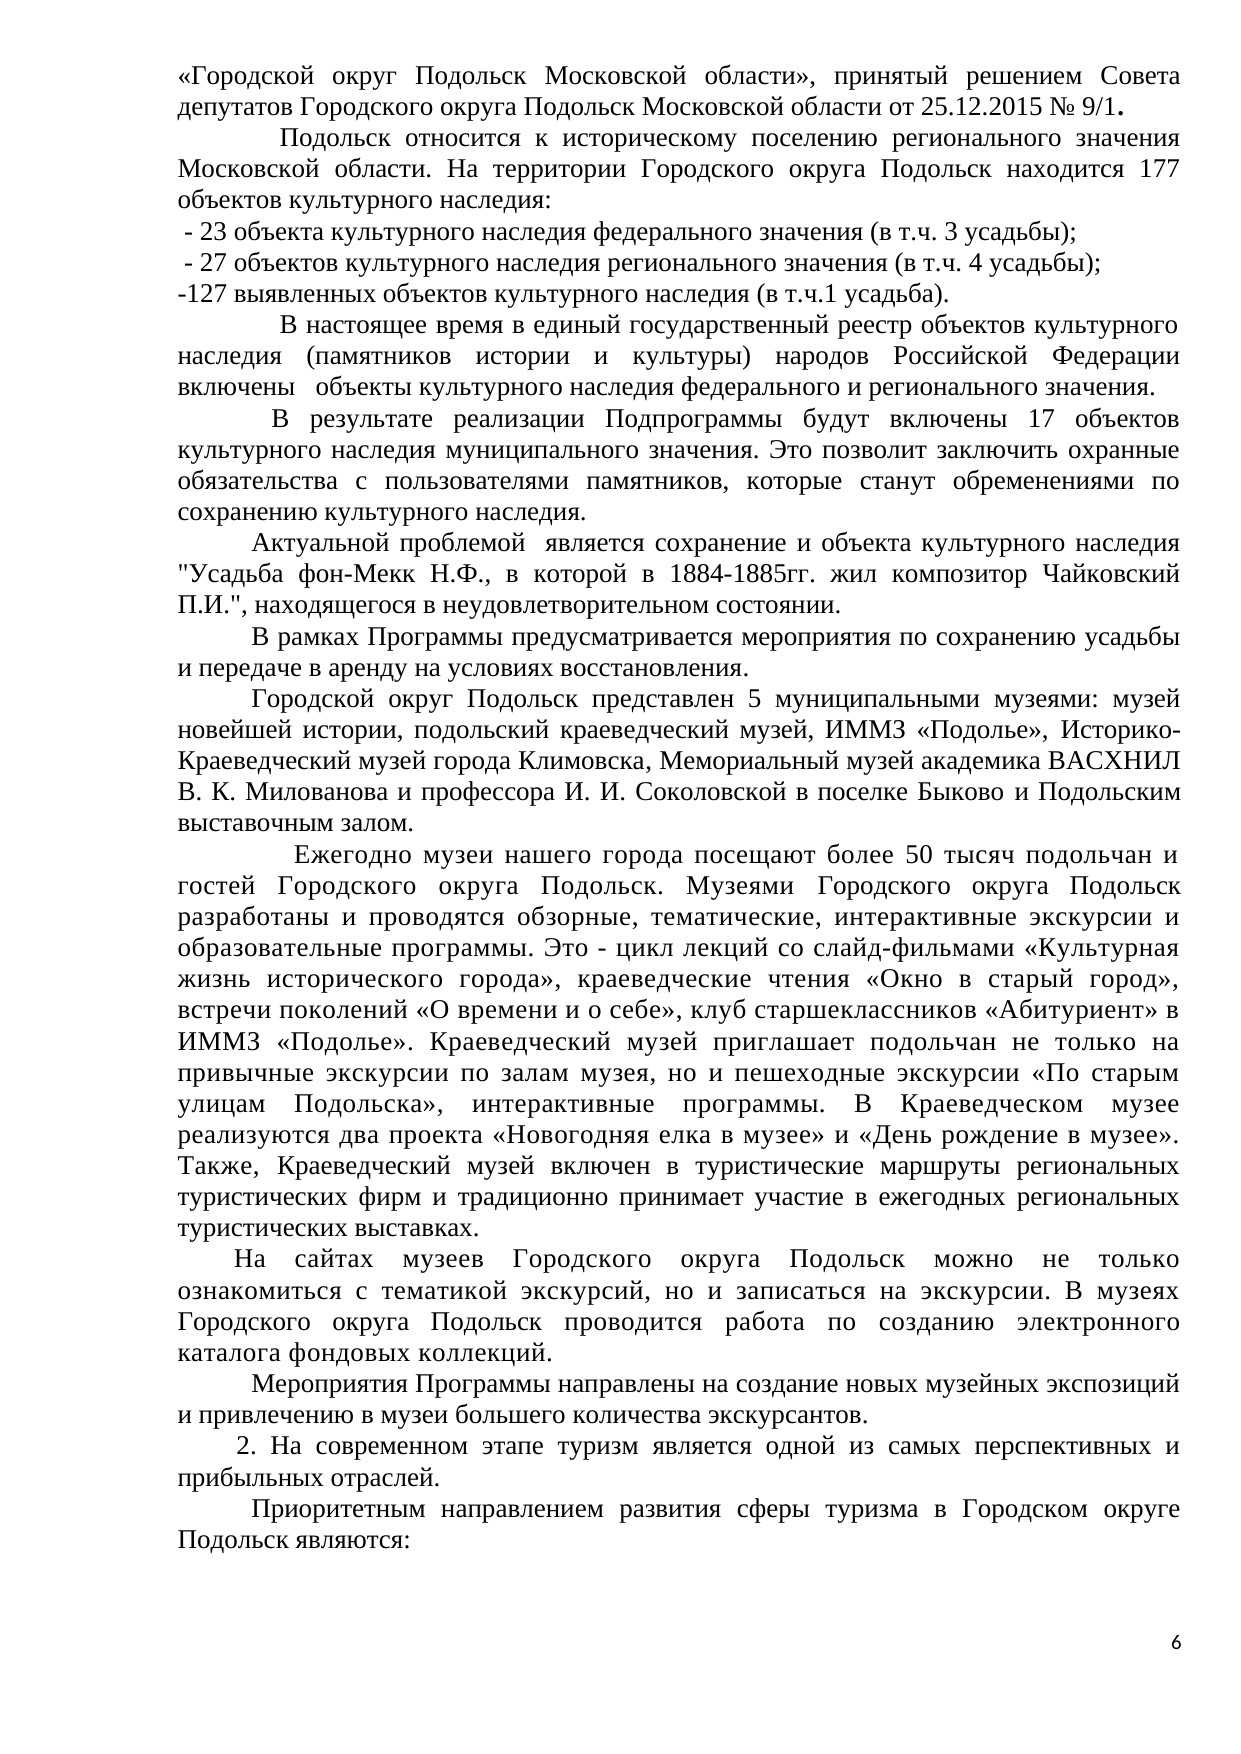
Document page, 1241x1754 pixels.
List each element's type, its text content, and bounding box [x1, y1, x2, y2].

text 2. На современном этапе туризм является одной из самых перспективных и прибыльных отраслей. [177, 1429, 1181, 1492]
text Ежегодно музеи нашего города посещают более 50 тысяч подольчан и гостей Городского округа Подольск. Музеями Городского округа Подольск разработаны и проводятся обзорные, тематические, интерактивные экскурсии и образовательные программы. Это - цикл лекций со слайд-фильмами «Культурная жизнь исторического города», краеведческие чтения «Окно в старый город», встречи поколений «О времени и о себе», клуб старшеклассников «Абитуриент» в ИММЗ «Подолье». Краеведческий музей приглашает подольчан не только на привычные экскурсии по залам музея, но и пешеходные экскурсии «По старым улицам Подольска», интерактивные программы. В Краеведческом музее реализуются два проекта «Новогодняя елка в музее» и «День рождение в музее». Также, Краеведческий музей включен в туристические маршруты региональных туристических фирм и традиционно принимает участие в ежегодных региональных туристических выставках. [177, 838, 1181, 1243]
text - 27 объектов культурного наследия регионального значения (в т.ч. 4 усадьбы); [177, 246, 1181, 277]
text В настоящее время в единый государственный реестр объектов культурного наследия (памятников истории и культуры) народов Российской Федерации включены объекты культурного наследия федерального и регионального значения. [177, 308, 1181, 402]
text Городской округ Подольск представлен 5 муниципальными музеями: музей новейшей истории, подольский краеведческий музей, ИММЗ «Подолье», Историко-Краеведческий музей города Климовска, Мемориальный музей академика ВАСХНИЛ В. К. Милованова и профессора И. И. Соколовской в поселке Быково и Подольским выставочным залом. [177, 682, 1181, 838]
text -127 выявленных объектов культурного наследия (в т.ч.1 усадьба). [177, 277, 1181, 308]
text - 23 объекта культурного наследия федерального значения (в т.ч. 3 усадьбы); [177, 215, 1181, 246]
text Приоритетным направлением развития сферы туризма в Городском округе Подольск являются: [177, 1492, 1181, 1554]
text В результате реализации Подпрограммы будут включены 17 объектов культурного наследия муниципального значения. Это позволит заключить охранные обязательства с пользователями памятников, которые станут обременениями по сохранению культурного наследия. [177, 402, 1181, 526]
text Мероприятия Программы направлены на создание новых музейных экспозиций и привлечению в музеи большего количества экскурсантов. [177, 1367, 1181, 1429]
text Актуальной проблемой является сохранение и объекта культурного наследия "Усадьба фон-Мекк Н.Ф., в которой в 1884-1885гг. жил композитор Чайковский П.И.", находящегося в неудовлетворительном состоянии. [177, 526, 1181, 620]
text Подольск относится к историческому поселению регионального значения Московской области. На территории Городского округа Подольск находится 177 объектов культурного наследия: [177, 121, 1181, 215]
text На сайтах музеев Городского округа Подольск можно не только ознакомиться с тематикой экскурсий, но и записаться на экскурсии. В музеях Городского округа Подольск проводится работа по созданию электронного каталога фондовых коллекций. [177, 1243, 1181, 1367]
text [177, 59, 1181, 121]
text В рамках Программы предусматривается мероприятия по сохранению усадьбы и передаче в аренду на условиях восстановления. [177, 620, 1181, 682]
